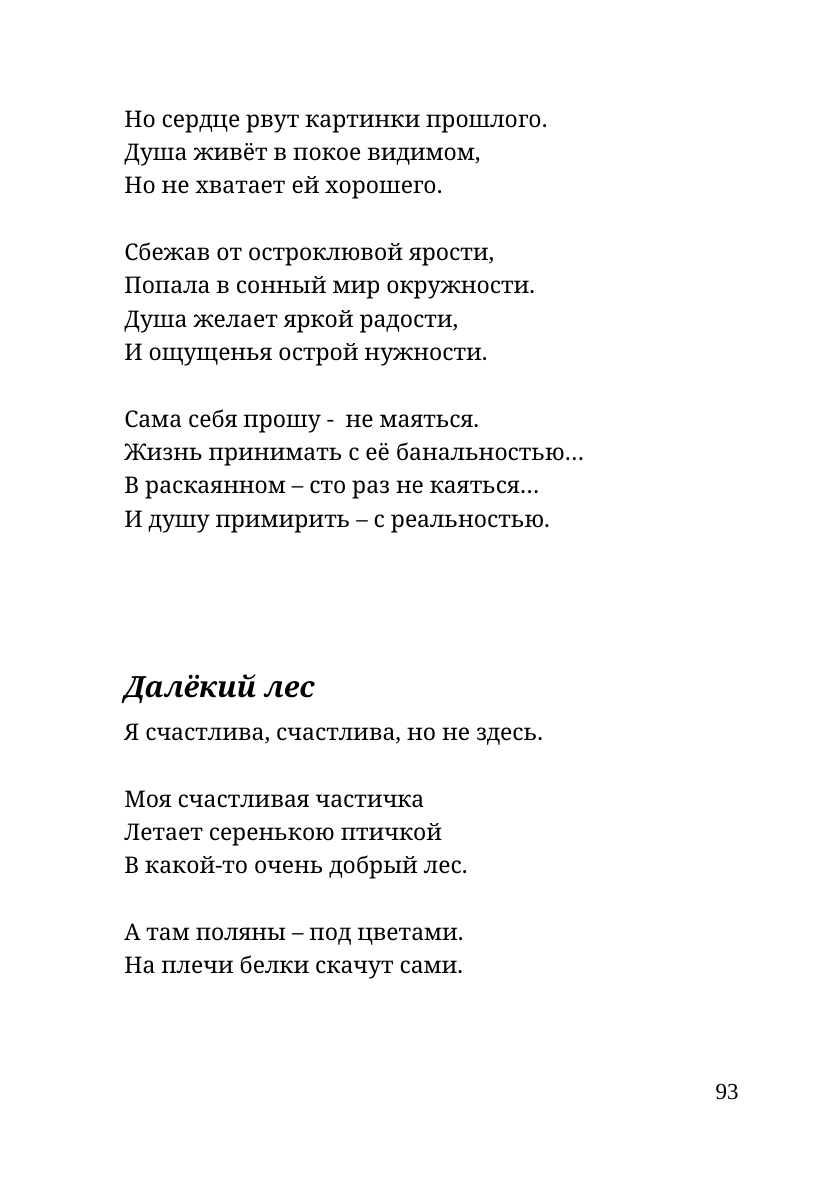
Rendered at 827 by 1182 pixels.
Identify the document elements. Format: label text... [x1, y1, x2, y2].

text Я счастлива, счастлива, но не здесь. [124, 714, 738, 781]
text Моя счастливая частичка Летает серенькою птичкой В какой-то очень добрый лес. А там поляны – под цветами. На плечи белки скачут сами. [124, 781, 738, 1014]
text Далёкий лес [124, 667, 738, 706]
